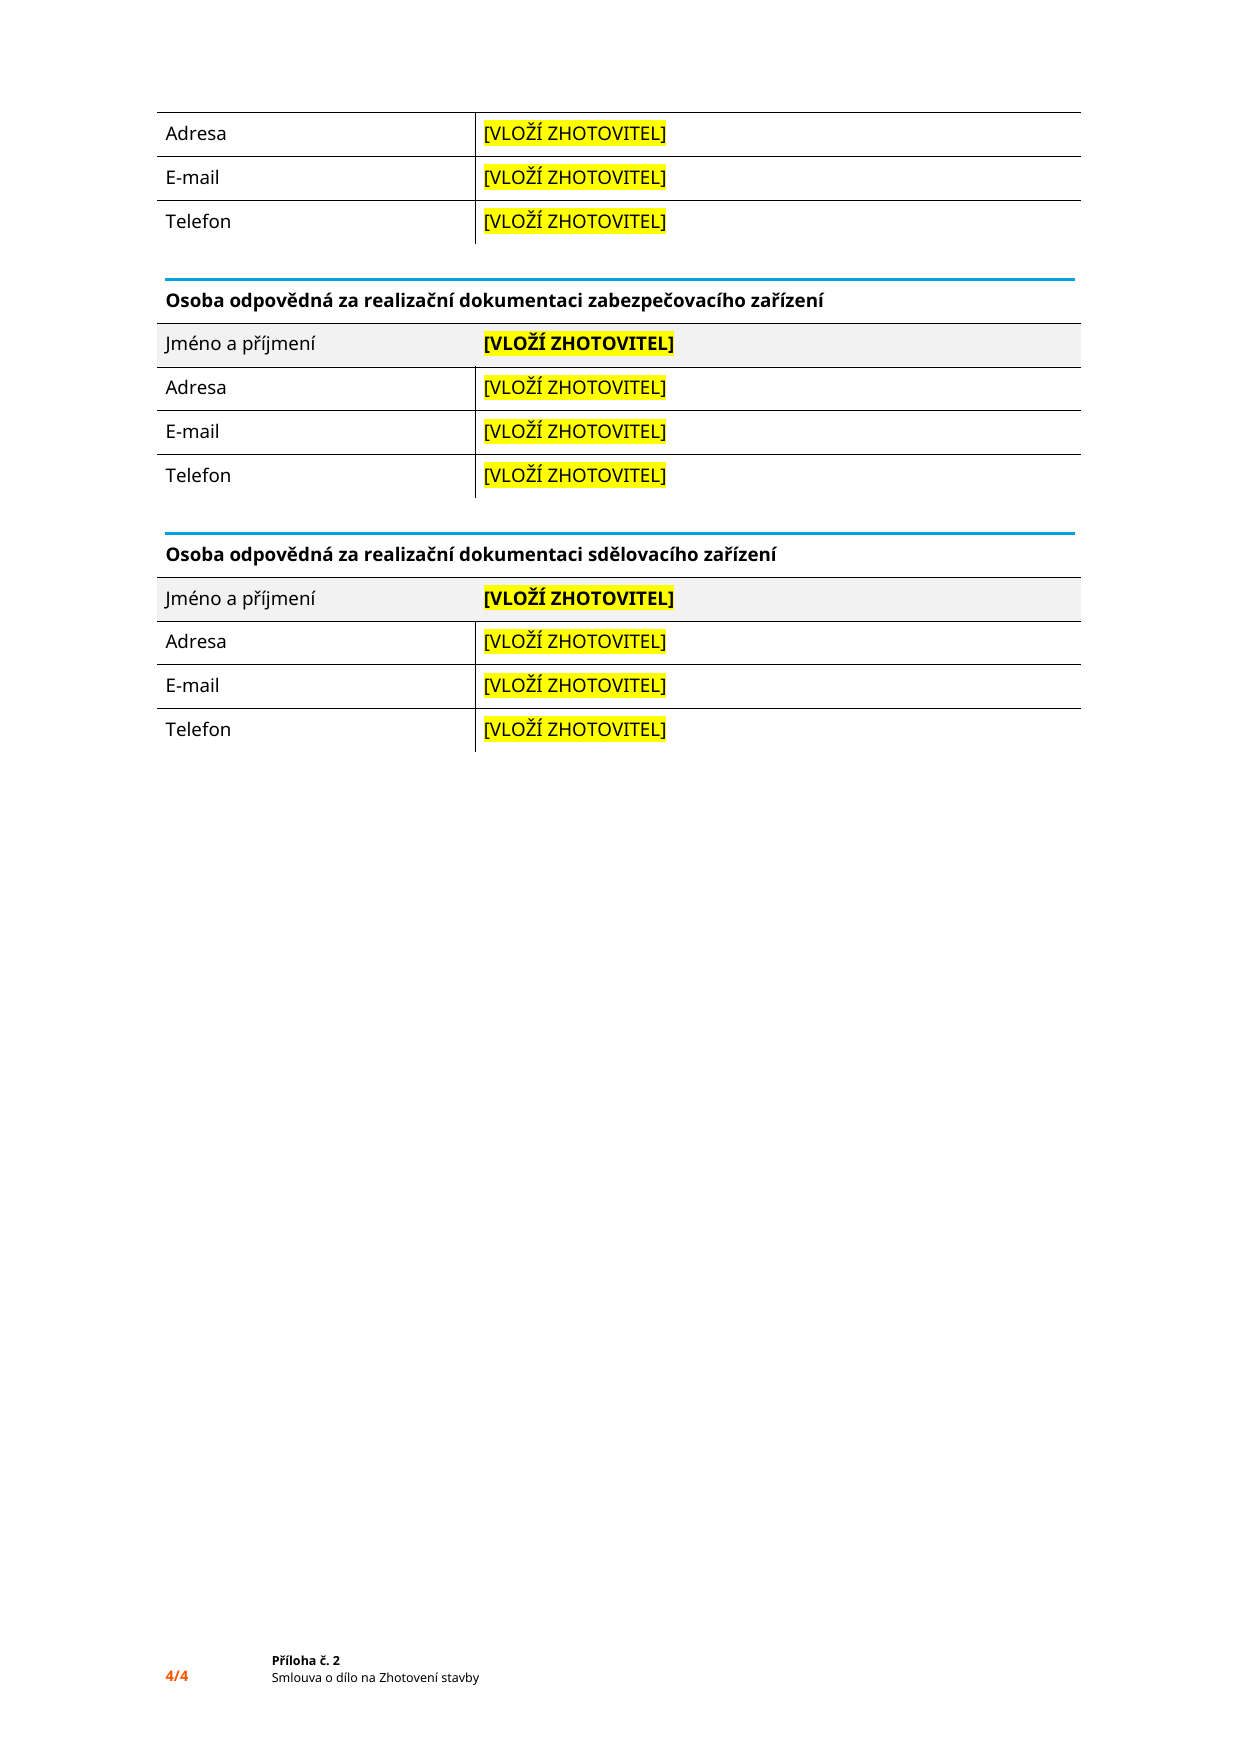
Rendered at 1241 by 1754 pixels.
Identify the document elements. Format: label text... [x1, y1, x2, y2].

table_cell Adresa [157, 622, 475, 664]
table_cell E-mail [157, 411, 475, 454]
table_cell [VLOŽÍ ZHOTOVITEL] [476, 201, 1081, 244]
table_cell [VLOŽÍ ZHOTOVITEL] [476, 368, 1081, 410]
text Osoba odpovědná za realizační dokumentaci sdělovacího zařízení [165, 535, 1075, 567]
table_cell [VLOŽÍ ZHOTOVITEL] [476, 455, 1081, 498]
table_cell Telefon [157, 455, 475, 498]
table_header [VLOŽÍ ZHOTOVITEL] [475, 324, 1081, 366]
table_cell Telefon [157, 709, 475, 752]
table_cell Adresa [157, 113, 475, 156]
table_cell [VLOŽÍ ZHOTOVITEL] [476, 709, 1081, 752]
table_cell [VLOŽÍ ZHOTOVITEL] [476, 113, 1081, 156]
table_header Jméno a příjmení [157, 578, 475, 621]
table_cell [VLOŽÍ ZHOTOVITEL] [476, 622, 1081, 664]
table_cell Telefon [157, 201, 475, 244]
table_cell Adresa [157, 368, 475, 410]
table_header [VLOŽÍ ZHOTOVITEL] [475, 578, 1081, 621]
table_cell E-mail [157, 665, 475, 708]
text Osoba odpovědná za realizační dokumentaci zabezpečovacího zařízení [165, 281, 1075, 312]
table_header Jméno a příjmení [157, 324, 475, 366]
table_cell E-mail [157, 157, 475, 200]
table_cell [VLOŽÍ ZHOTOVITEL] [476, 665, 1081, 708]
table_cell [VLOŽÍ ZHOTOVITEL] [476, 411, 1081, 454]
table_cell [VLOŽÍ ZHOTOVITEL] [476, 157, 1081, 200]
